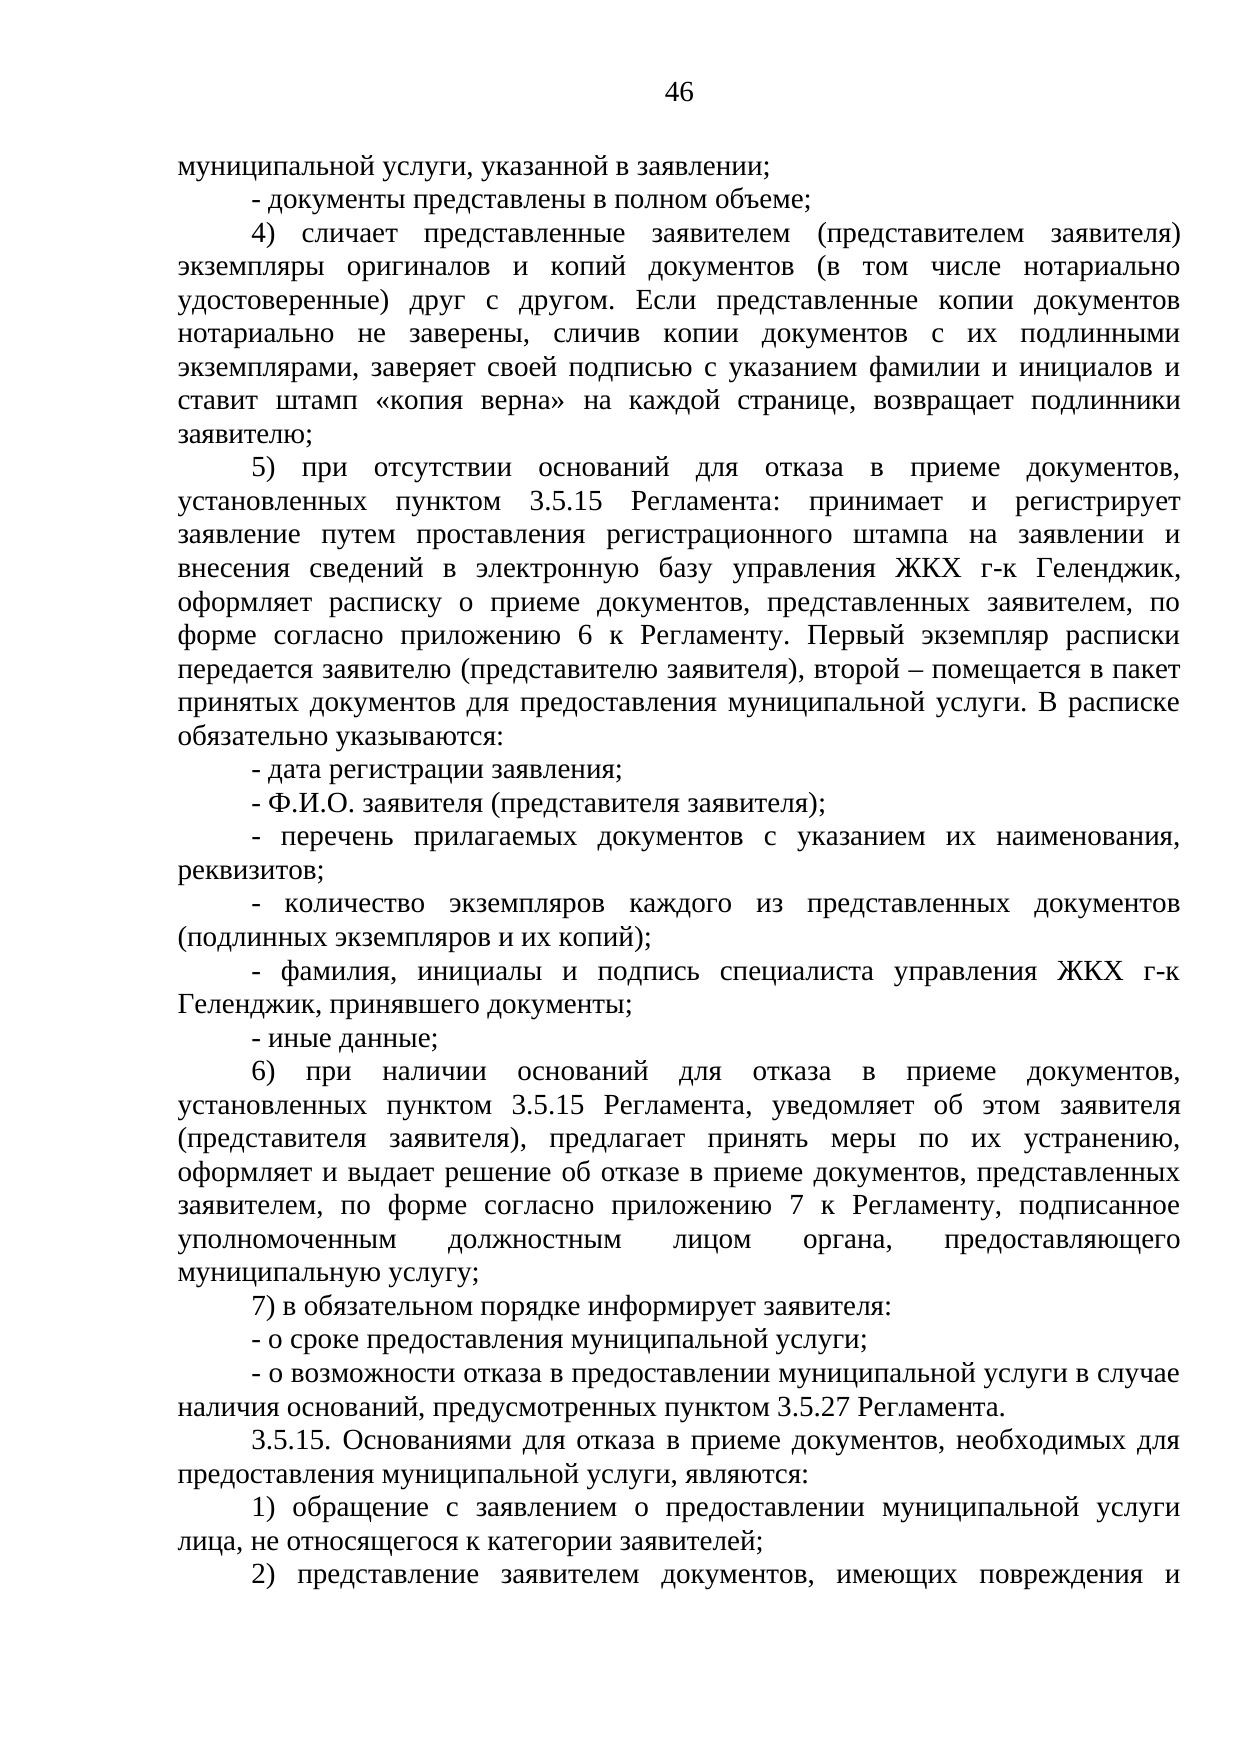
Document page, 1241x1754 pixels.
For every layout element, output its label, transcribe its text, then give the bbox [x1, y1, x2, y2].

text - о возможности отказа в предоставлении муниципальной услуги в случае наличия оснований, предусмотренных пунктом 3.5.27 Регламента. [177, 1355, 1181, 1422]
text - о сроке предоставления муниципальной услуги; [177, 1322, 1181, 1355]
text - дата регистрации заявления; [177, 751, 1181, 785]
text - перечень прилагаемых документов с указанием их наименования, реквизитов; [177, 818, 1181, 886]
text 1) обращение с заявлением о предоставлении муниципальной услуги лица, не относящегося к категории заявителей; [177, 1489, 1181, 1556]
text - документы представлены в полном объеме; [177, 181, 1181, 215]
text - количество экземпляров каждого из представленных документов (подлинных экземпляров и их копий); [177, 886, 1181, 953]
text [177, 148, 1181, 181]
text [177, 1556, 1181, 1590]
text 3.5.15. Основаниями для отказа в приеме документов, необходимых для предоставления муниципальной услуги, являются: [177, 1422, 1181, 1489]
text 4) сличает представленные заявителем (представителем заявителя) экземпляры оригиналов и копий документов (в том числе нотариально удостоверенные) друг с другом. Если представленные копии документов нотариально не заверены, сличив копии документов с их подлинными экземплярами, заверяет своей подписью с указанием фамилии и инициалов и ставит штамп «копия верна» на каждой странице, возвращает подлинники заявителю; [177, 215, 1181, 449]
text - фамилия, инициалы и подпись специалиста управления ЖКХ г-к Геленджик, принявшего документы; [177, 953, 1181, 1020]
text - иные данные; [177, 1020, 1181, 1053]
text - Ф.И.О. заявителя (представителя заявителя); [177, 785, 1181, 818]
text 5) при отсутствии оснований для отказа в приеме документов, установленных пунктом 3.5.15 Регламента: принимает и регистрирует заявление путем проставления регистрационного штампа на заявлении и внесения сведений в электронную базу управления ЖКХ г-к Геленджик, оформляет расписку о приеме документов, представленных заявителем, по форме согласно приложению 6 к Регламенту. Первый экземпляр расписки передается заявителю (представителю заявителя), второй – помещается в пакет принятых документов для предоставления муниципальной услуги. В расписке обязательно указываются: [177, 449, 1181, 751]
text 6) при наличии оснований для отказа в приеме документов, установленных пунктом 3.5.15 Регламента, уведомляет об этом заявителя (представителя заявителя), предлагает принять меры по их устранению, оформляет и выдает решение об отказе в приеме документов, представленных заявителем, по форме согласно приложению 7 к Регламенту, подписанное уполномоченным должностным лицом органа, предоставляющего муниципальную услугу; [177, 1053, 1181, 1288]
text 7) в обязательном порядке информирует заявителя: [177, 1288, 1181, 1322]
